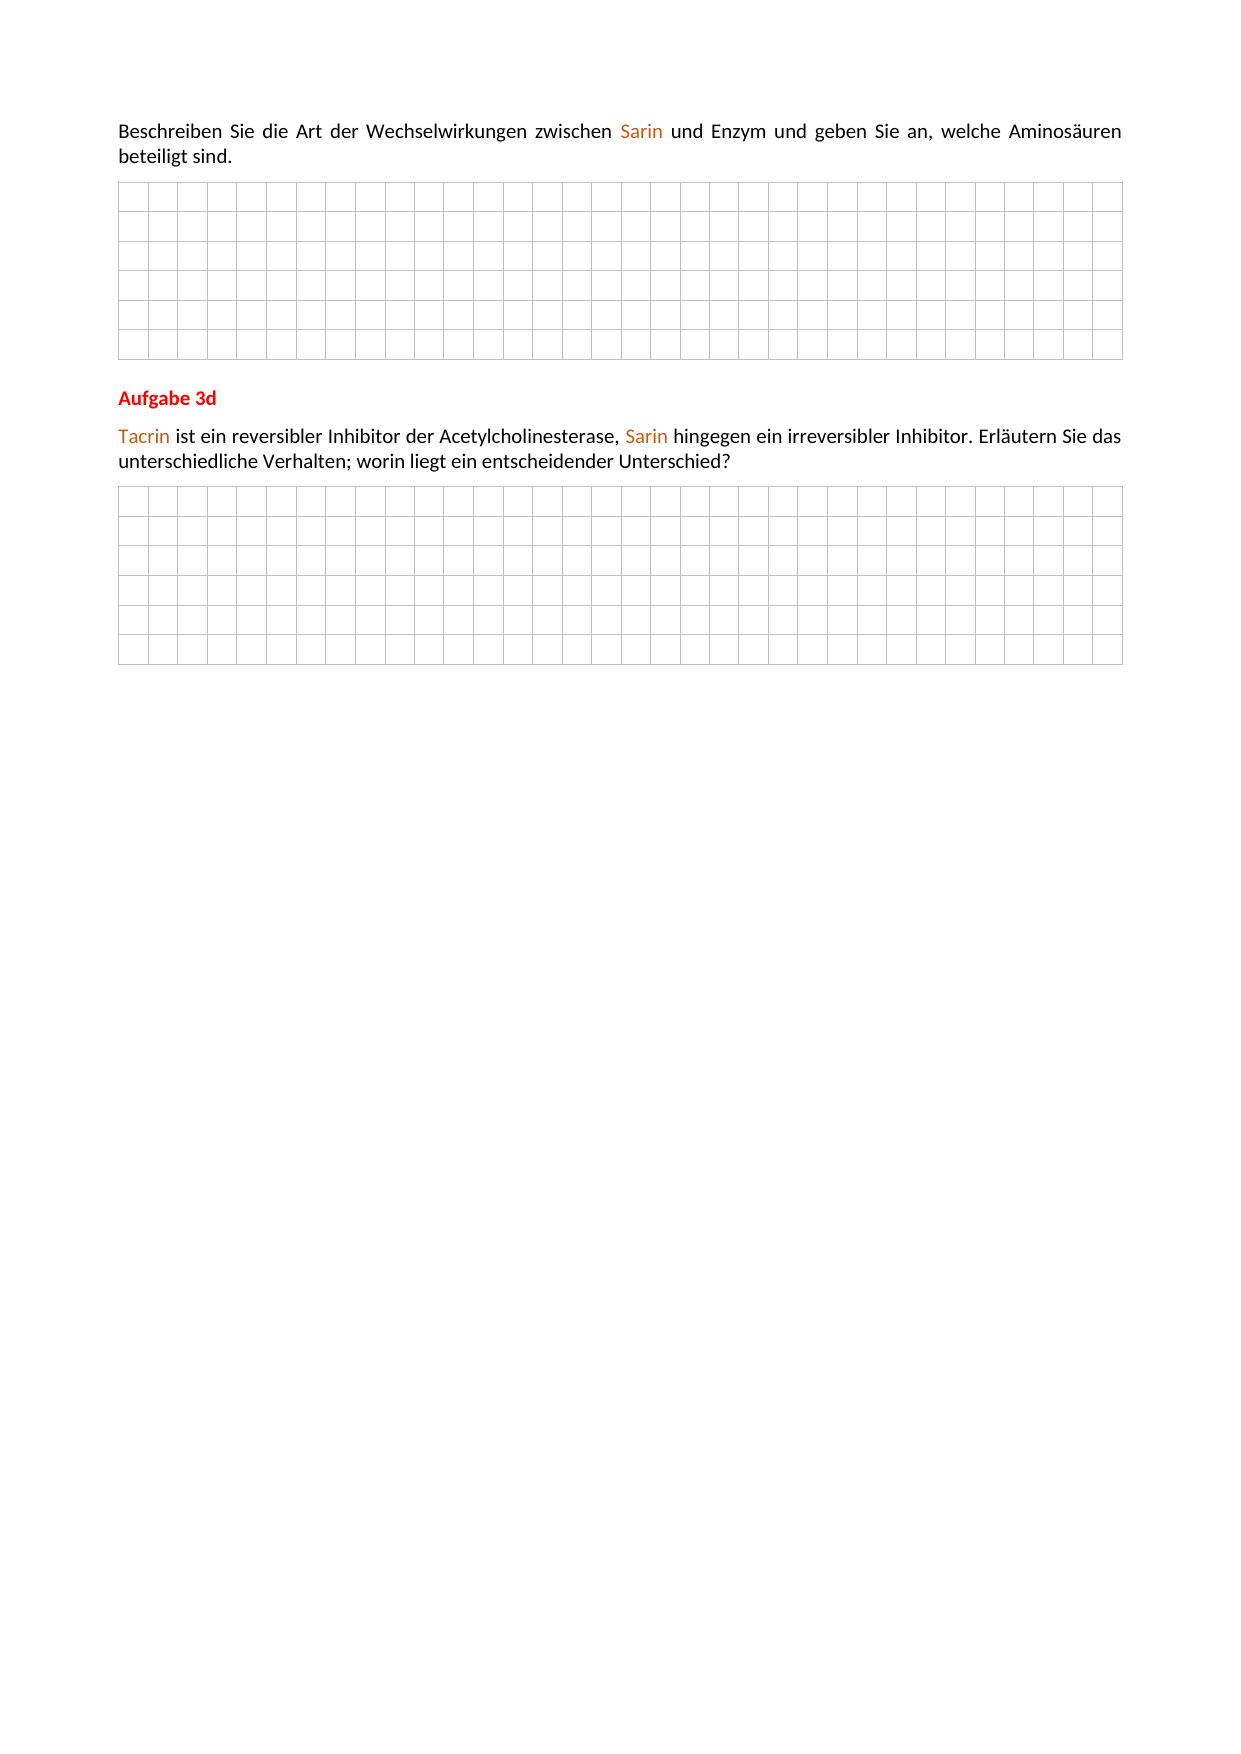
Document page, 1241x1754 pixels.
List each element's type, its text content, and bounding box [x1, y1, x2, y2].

table_cell [887, 606, 916, 634]
table_cell [858, 271, 886, 300]
table_header [533, 487, 562, 516]
table_cell [828, 212, 857, 241]
table_cell [237, 212, 266, 241]
table_cell [710, 635, 738, 664]
table_header [415, 183, 443, 211]
table_cell [976, 517, 1004, 545]
table_cell [119, 330, 148, 359]
table_cell [681, 330, 709, 359]
table_cell [622, 242, 650, 270]
table_cell [415, 546, 443, 575]
table_cell [946, 242, 975, 270]
table_header [1034, 183, 1063, 211]
table_cell [917, 212, 945, 241]
table_cell [769, 517, 797, 545]
table_cell [504, 546, 532, 575]
table_cell [504, 606, 532, 634]
table_cell [592, 546, 621, 575]
table_cell [119, 635, 148, 664]
table_cell [149, 546, 177, 575]
table_cell [119, 212, 148, 241]
table_cell [651, 271, 680, 300]
table_cell [798, 606, 827, 634]
table_cell [1064, 517, 1092, 545]
table_cell [710, 301, 738, 329]
table_cell [208, 606, 236, 634]
table_header [917, 183, 945, 211]
table_cell [887, 212, 916, 241]
table_header [887, 487, 916, 516]
table_cell [415, 271, 443, 300]
table_cell [237, 576, 266, 604]
table_cell [267, 517, 296, 545]
table_cell [946, 212, 975, 241]
table_cell [1005, 301, 1033, 329]
table_header [710, 487, 738, 516]
table_cell [297, 271, 325, 300]
table_cell [415, 301, 443, 329]
table_cell [681, 301, 709, 329]
table_header [119, 487, 148, 516]
table_cell [710, 271, 738, 300]
table_cell [1064, 301, 1092, 329]
table_cell [237, 635, 266, 664]
table_cell [444, 301, 473, 329]
table_cell [178, 546, 207, 575]
table_cell [504, 271, 532, 300]
table_cell [504, 517, 532, 545]
table_cell [326, 330, 355, 359]
table_cell [976, 635, 1004, 664]
table_header [474, 487, 503, 516]
table_header [681, 487, 709, 516]
table_cell [592, 606, 621, 634]
table_cell [297, 546, 325, 575]
table_header [651, 487, 680, 516]
table_cell [267, 576, 296, 604]
table_cell [119, 606, 148, 634]
table_cell [858, 635, 886, 664]
text Aufgabe 3d [118, 385, 1122, 410]
table_cell [356, 606, 385, 634]
table_cell [681, 517, 709, 545]
table_cell [563, 271, 591, 300]
table_cell [267, 635, 296, 664]
table_cell [651, 546, 680, 575]
table_cell [267, 271, 296, 300]
table_cell [798, 635, 827, 664]
table_cell [887, 576, 916, 604]
table_cell [474, 517, 503, 545]
table_cell [976, 242, 1004, 270]
table_cell [356, 635, 385, 664]
table_cell [1034, 576, 1063, 604]
table_cell [828, 242, 857, 270]
table_cell [858, 212, 886, 241]
table_cell [326, 517, 355, 545]
table_cell [444, 546, 473, 575]
table_header [119, 183, 148, 211]
table_cell [267, 606, 296, 634]
table_cell [769, 576, 797, 604]
table_cell [237, 517, 266, 545]
table_cell [946, 606, 975, 634]
table_cell [533, 212, 562, 241]
table_cell [119, 576, 148, 604]
table_cell [592, 576, 621, 604]
table_cell [444, 517, 473, 545]
table_cell [533, 271, 562, 300]
table_cell [119, 242, 148, 270]
table_cell [917, 576, 945, 604]
table_cell [622, 212, 650, 241]
table_cell [622, 606, 650, 634]
table_cell [178, 576, 207, 604]
table_cell [386, 576, 414, 604]
table_cell [592, 517, 621, 545]
table_cell [651, 606, 680, 634]
table_header [237, 183, 266, 211]
table_header [769, 487, 797, 516]
table_cell [592, 242, 621, 270]
table_cell [237, 271, 266, 300]
table_cell [208, 546, 236, 575]
table_cell [208, 271, 236, 300]
table_cell [178, 242, 207, 270]
table_header [1093, 487, 1122, 516]
table_header [1064, 183, 1092, 211]
table_cell [739, 606, 768, 634]
table_cell [386, 330, 414, 359]
table_cell [1064, 606, 1092, 634]
table_cell [326, 546, 355, 575]
table_cell [149, 606, 177, 634]
table_cell [1034, 606, 1063, 634]
table_cell [504, 635, 532, 664]
table_cell [504, 330, 532, 359]
table_cell [828, 635, 857, 664]
table_cell [592, 212, 621, 241]
table_cell [1093, 330, 1122, 359]
table_cell [237, 546, 266, 575]
table_cell [710, 242, 738, 270]
table_cell [208, 301, 236, 329]
table_cell [474, 546, 503, 575]
table_cell [208, 330, 236, 359]
table_cell [415, 635, 443, 664]
table_cell [828, 517, 857, 545]
table_cell [828, 546, 857, 575]
table_cell [592, 271, 621, 300]
table_cell [769, 330, 797, 359]
table_cell [237, 242, 266, 270]
table_cell [1034, 635, 1063, 664]
table_header [976, 487, 1004, 516]
table_cell [297, 635, 325, 664]
table_cell [651, 330, 680, 359]
table_cell [386, 242, 414, 270]
table_cell [533, 576, 562, 604]
table_header [946, 183, 975, 211]
table_header [622, 487, 650, 516]
table_cell [739, 546, 768, 575]
table_cell [1064, 546, 1092, 575]
table_cell [710, 546, 738, 575]
table_cell [858, 330, 886, 359]
table_cell [386, 301, 414, 329]
table_cell [739, 271, 768, 300]
table_cell [356, 301, 385, 329]
table_cell [622, 635, 650, 664]
table_cell [798, 301, 827, 329]
table_cell [237, 301, 266, 329]
table_cell [1093, 635, 1122, 664]
table_cell [798, 330, 827, 359]
table_header [622, 183, 650, 211]
table_header [917, 487, 945, 516]
table_cell [267, 212, 296, 241]
table_cell [119, 546, 148, 575]
table_cell [267, 330, 296, 359]
table_cell [563, 576, 591, 604]
table_header [828, 487, 857, 516]
table_cell [474, 330, 503, 359]
table_header [444, 487, 473, 516]
table_cell [178, 301, 207, 329]
table_cell [976, 546, 1004, 575]
table_header [149, 487, 177, 516]
table_header [1064, 487, 1092, 516]
table_cell [1064, 242, 1092, 270]
table_cell [798, 546, 827, 575]
table_header [208, 183, 236, 211]
table_header [1005, 183, 1033, 211]
table_cell [651, 242, 680, 270]
table_cell [237, 330, 266, 359]
table_cell [858, 606, 886, 634]
table_cell [533, 546, 562, 575]
table_cell [504, 576, 532, 604]
table_header [504, 487, 532, 516]
table_cell [710, 576, 738, 604]
table_cell [1093, 242, 1122, 270]
table_header [237, 487, 266, 516]
table_cell [415, 606, 443, 634]
table_header [326, 183, 355, 211]
table_header [739, 183, 768, 211]
table_cell [858, 517, 886, 545]
table_cell [297, 212, 325, 241]
table_cell [267, 242, 296, 270]
table_header [178, 183, 207, 211]
table_cell [297, 242, 325, 270]
table_cell [504, 212, 532, 241]
table_cell [622, 330, 650, 359]
table_header [267, 183, 296, 211]
table_cell [563, 635, 591, 664]
table_cell [563, 517, 591, 545]
table_cell [149, 301, 177, 329]
table_cell [1005, 576, 1033, 604]
table_header [297, 487, 325, 516]
table_cell [622, 517, 650, 545]
table_cell [1064, 271, 1092, 300]
table_header [356, 487, 385, 516]
table_header [267, 487, 296, 516]
table_header [592, 487, 621, 516]
table_cell [1034, 271, 1063, 300]
table_header [798, 183, 827, 211]
table_cell [149, 330, 177, 359]
table_cell [119, 271, 148, 300]
table_cell [178, 330, 207, 359]
table_cell [681, 576, 709, 604]
table_cell [769, 635, 797, 664]
table_cell [208, 242, 236, 270]
table_cell [798, 212, 827, 241]
table_header [178, 487, 207, 516]
table_cell [208, 635, 236, 664]
table_header [326, 487, 355, 516]
table_cell [149, 242, 177, 270]
table_cell [1093, 301, 1122, 329]
table_cell [297, 330, 325, 359]
table_header [681, 183, 709, 211]
table_cell [474, 242, 503, 270]
table_cell [178, 635, 207, 664]
table_header [651, 183, 680, 211]
table_cell [651, 212, 680, 241]
table_header [592, 183, 621, 211]
table_cell [1005, 212, 1033, 241]
table_cell [1064, 635, 1092, 664]
table_header [858, 183, 886, 211]
table_cell [887, 330, 916, 359]
table_cell [563, 606, 591, 634]
table_cell [858, 301, 886, 329]
table_cell [651, 517, 680, 545]
table_cell [444, 212, 473, 241]
table_cell [1093, 212, 1122, 241]
table_cell [474, 576, 503, 604]
table_cell [917, 271, 945, 300]
table_cell [681, 606, 709, 634]
table_header [828, 183, 857, 211]
table_cell [1034, 301, 1063, 329]
table_header [1093, 183, 1122, 211]
table_cell [386, 635, 414, 664]
table_cell [563, 212, 591, 241]
table_cell [415, 330, 443, 359]
table_cell [297, 576, 325, 604]
table_cell [976, 301, 1004, 329]
table_cell [828, 271, 857, 300]
table_cell [563, 242, 591, 270]
table_cell [474, 635, 503, 664]
table_cell [710, 517, 738, 545]
table_cell [444, 271, 473, 300]
table_cell [739, 212, 768, 241]
table_cell [533, 301, 562, 329]
table_cell [828, 576, 857, 604]
table_cell [739, 242, 768, 270]
table_cell [681, 242, 709, 270]
table_cell [946, 576, 975, 604]
table_cell [917, 242, 945, 270]
table_cell [592, 330, 621, 359]
table_cell [178, 517, 207, 545]
table_cell [976, 212, 1004, 241]
table_cell [739, 517, 768, 545]
table_header [149, 183, 177, 211]
table_cell [739, 301, 768, 329]
table_cell [710, 212, 738, 241]
table_cell [710, 330, 738, 359]
table_header [208, 487, 236, 516]
table_cell [119, 517, 148, 545]
table_cell [444, 330, 473, 359]
table_cell [297, 517, 325, 545]
table_cell [326, 576, 355, 604]
table_cell [976, 330, 1004, 359]
table_cell [267, 546, 296, 575]
table_cell [739, 330, 768, 359]
table_header [563, 183, 591, 211]
table_cell [622, 546, 650, 575]
table_cell [887, 635, 916, 664]
text Tacrin ist ein reversibler Inhibitor der Acetylcholinesterase, Sarin hingegen ein irreversibler Inhibitor. Erläutern Sie das unterschiedliche Verhalten; worin liegt ein entscheidender Unterschied? [118, 423, 1122, 474]
table_header [444, 183, 473, 211]
table_cell [149, 576, 177, 604]
table_cell [178, 212, 207, 241]
table_cell [119, 301, 148, 329]
table_cell [769, 301, 797, 329]
table_cell [326, 271, 355, 300]
table_cell [415, 242, 443, 270]
table_cell [444, 576, 473, 604]
table_cell [326, 212, 355, 241]
table_cell [474, 271, 503, 300]
table_cell [887, 242, 916, 270]
table_header [386, 183, 414, 211]
table_cell [1093, 517, 1122, 545]
table_cell [1093, 606, 1122, 634]
table_header [1005, 487, 1033, 516]
table_cell [976, 606, 1004, 634]
table_cell [563, 546, 591, 575]
table_cell [1064, 576, 1092, 604]
table_header [1034, 487, 1063, 516]
table_cell [858, 546, 886, 575]
table_cell [1005, 635, 1033, 664]
table_cell [386, 546, 414, 575]
table_cell [444, 242, 473, 270]
table_cell [356, 546, 385, 575]
table_cell [386, 606, 414, 634]
table_cell [887, 546, 916, 575]
table_header [858, 487, 886, 516]
table_cell [798, 271, 827, 300]
table_cell [917, 301, 945, 329]
table_cell [739, 576, 768, 604]
table_cell [386, 212, 414, 241]
table_cell [917, 517, 945, 545]
table_cell [946, 517, 975, 545]
table_header [887, 183, 916, 211]
table_cell [1064, 330, 1092, 359]
table_cell [386, 517, 414, 545]
table_cell [504, 242, 532, 270]
table_cell [267, 301, 296, 329]
table_cell [208, 576, 236, 604]
table_cell [858, 242, 886, 270]
table_cell [592, 635, 621, 664]
table_cell [444, 606, 473, 634]
table_header [415, 487, 443, 516]
table_cell [563, 330, 591, 359]
table_cell [681, 212, 709, 241]
table_cell [651, 301, 680, 329]
table_cell [326, 301, 355, 329]
table_cell [444, 635, 473, 664]
table_header [739, 487, 768, 516]
table_cell [1005, 242, 1033, 270]
table_cell [356, 330, 385, 359]
table_header [297, 183, 325, 211]
table_cell [1093, 271, 1122, 300]
table_cell [415, 576, 443, 604]
table_cell [563, 301, 591, 329]
table_cell [356, 271, 385, 300]
table_cell [1093, 576, 1122, 604]
table_cell [356, 242, 385, 270]
table_cell [1034, 546, 1063, 575]
table_header [504, 183, 532, 211]
table_cell [592, 301, 621, 329]
table_cell [798, 576, 827, 604]
table_cell [681, 546, 709, 575]
table_cell [178, 271, 207, 300]
table_cell [474, 301, 503, 329]
table_cell [887, 517, 916, 545]
text Beschreiben Sie die Art der Wechselwirkungen zwischen Sarin und Enzym und geben Sie an, welche Aminosäuren beteiligt sind. [118, 118, 1122, 169]
table_cell [858, 576, 886, 604]
table_cell [887, 301, 916, 329]
table_cell [326, 242, 355, 270]
table_cell [976, 271, 1004, 300]
table_cell [1005, 546, 1033, 575]
table_cell [769, 271, 797, 300]
table_cell [681, 635, 709, 664]
table_cell [828, 301, 857, 329]
table_cell [1034, 330, 1063, 359]
table_cell [769, 606, 797, 634]
table_cell [1034, 242, 1063, 270]
table_cell [681, 271, 709, 300]
table_cell [769, 212, 797, 241]
table_cell [415, 517, 443, 545]
table_cell [149, 635, 177, 664]
table_cell [297, 606, 325, 634]
table_cell [533, 635, 562, 664]
table_cell [356, 517, 385, 545]
table_cell [178, 606, 207, 634]
table_cell [769, 242, 797, 270]
table_cell [1005, 606, 1033, 634]
table_cell [1005, 271, 1033, 300]
table_cell [356, 576, 385, 604]
table_header [474, 183, 503, 211]
table_cell [651, 635, 680, 664]
table_cell [149, 271, 177, 300]
table_cell [887, 271, 916, 300]
table_cell [1034, 212, 1063, 241]
table_cell [474, 606, 503, 634]
table_cell [622, 576, 650, 604]
table_header [976, 183, 1004, 211]
table_cell [946, 301, 975, 329]
table_header [386, 487, 414, 516]
table_cell [386, 271, 414, 300]
table_header [533, 183, 562, 211]
table_cell [622, 301, 650, 329]
table_cell [208, 212, 236, 241]
table_header [710, 183, 738, 211]
table_cell [946, 546, 975, 575]
table_cell [504, 301, 532, 329]
table_header [769, 183, 797, 211]
table_cell [917, 330, 945, 359]
table_cell [326, 635, 355, 664]
table_cell [237, 606, 266, 634]
table_cell [828, 606, 857, 634]
table_cell [769, 546, 797, 575]
table_cell [1005, 330, 1033, 359]
table_cell [149, 517, 177, 545]
table_cell [356, 212, 385, 241]
table_header [563, 487, 591, 516]
table_cell [415, 212, 443, 241]
table_cell [828, 330, 857, 359]
table_cell [976, 576, 1004, 604]
table_header [798, 487, 827, 516]
table_cell [1064, 212, 1092, 241]
table_cell [798, 242, 827, 270]
table_header [356, 183, 385, 211]
table_cell [739, 635, 768, 664]
table_cell [798, 517, 827, 545]
table_cell [1005, 517, 1033, 545]
table_cell [710, 606, 738, 634]
table_cell [208, 517, 236, 545]
table_cell [326, 606, 355, 634]
table_cell [917, 635, 945, 664]
table_cell [297, 301, 325, 329]
table_cell [651, 576, 680, 604]
table_cell [1093, 546, 1122, 575]
table_cell [946, 330, 975, 359]
table_cell [946, 271, 975, 300]
table_cell [1034, 517, 1063, 545]
table_cell [533, 242, 562, 270]
table_cell [533, 517, 562, 545]
table_cell [917, 546, 945, 575]
table_cell [533, 330, 562, 359]
table_cell [917, 606, 945, 634]
table_cell [622, 271, 650, 300]
table_cell [946, 635, 975, 664]
table_cell [149, 212, 177, 241]
table_cell [533, 606, 562, 634]
table_header [946, 487, 975, 516]
table_cell [474, 212, 503, 241]
